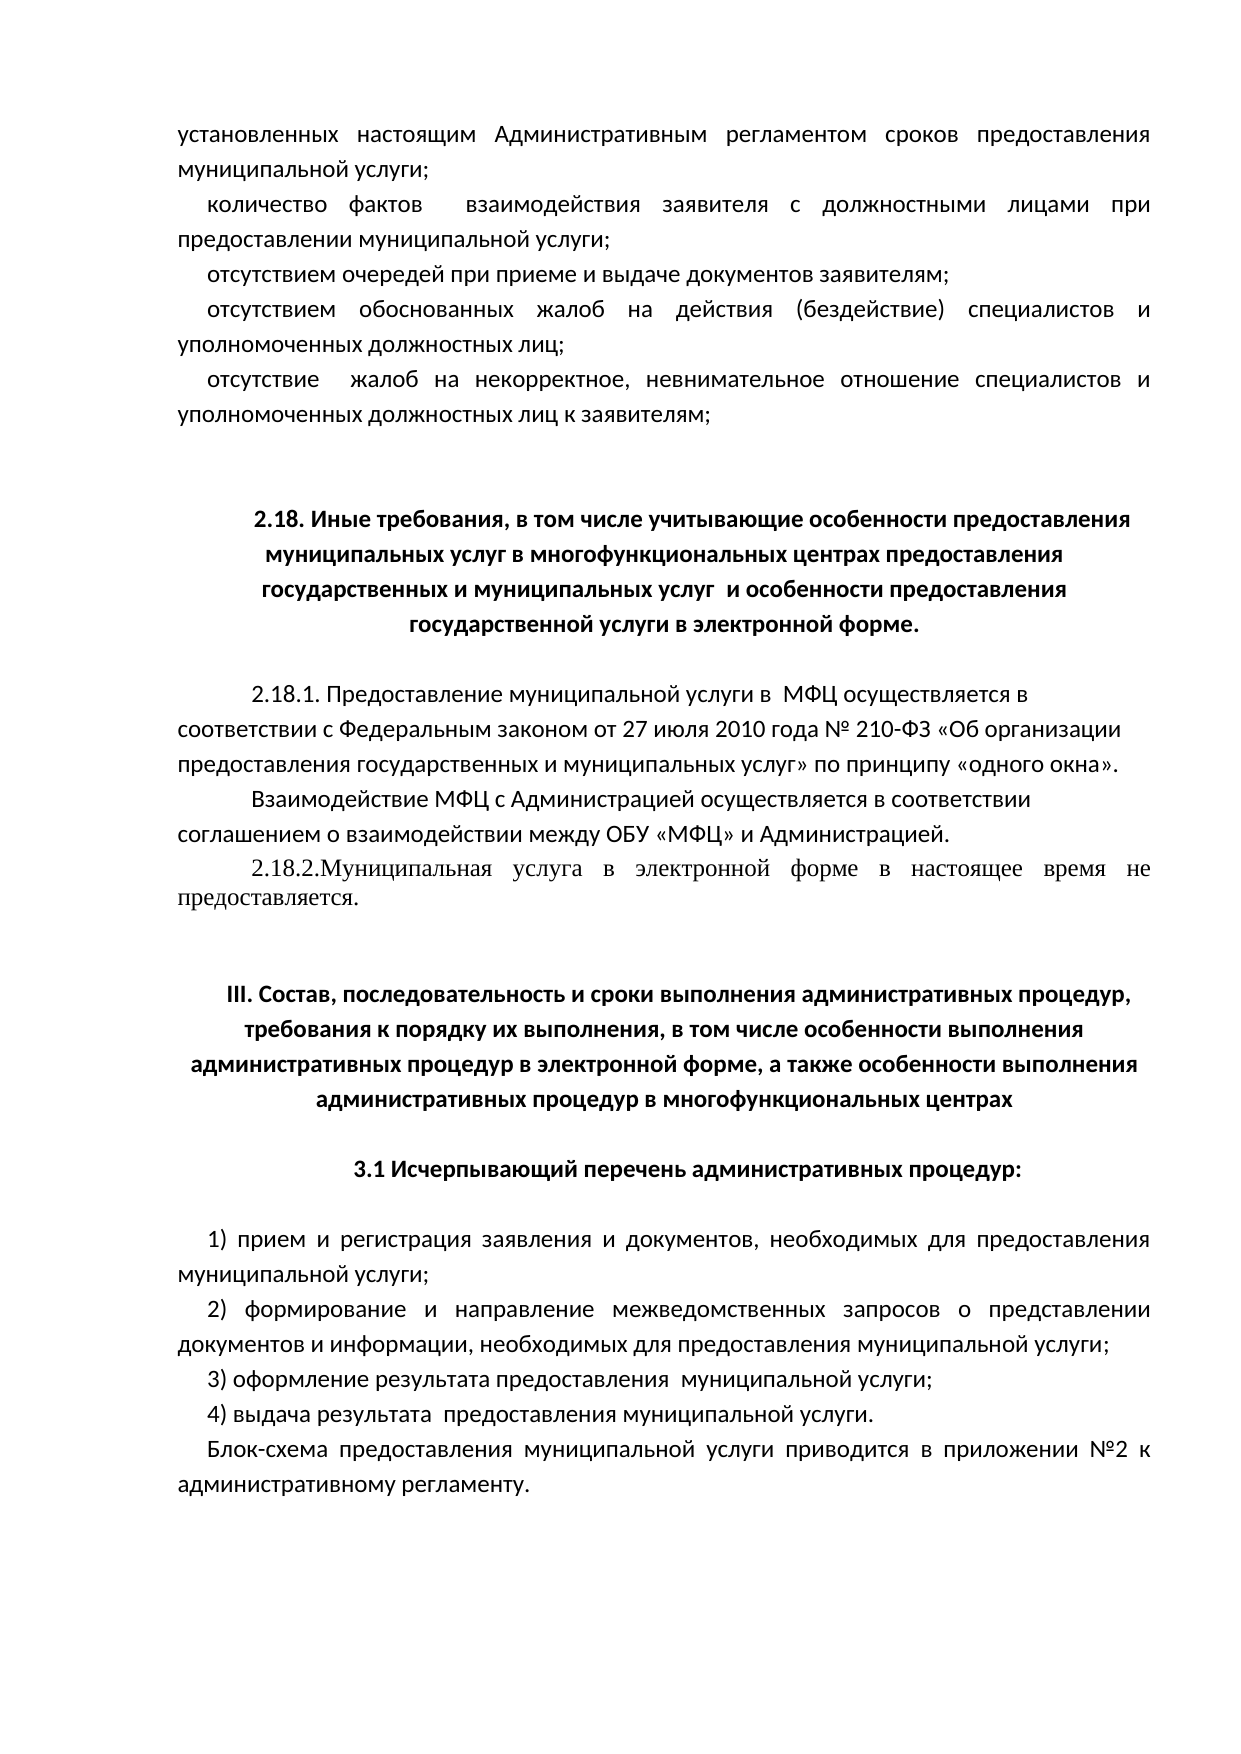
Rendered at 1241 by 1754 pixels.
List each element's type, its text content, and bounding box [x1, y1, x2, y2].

text Блок-схема предоставления муниципальной услуги приводится в приложении №2 к административному регламенту. [177, 1434, 1152, 1499]
text 1) прием и регистрация заявления и документов, необходимых для предоставления муниципальной услуги; [177, 1224, 1152, 1289]
text 2.18.2.Муниципальная услуга в электронной форме в настоящее время не предоставляется. [177, 853, 1152, 911]
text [177, 118, 1152, 184]
text III. Состав, последовательность и сроки выполнения административных процедур, требования к порядку их выполнения, в том числе особенности выполнения административных процедур в электронной форме, а также особенности выполнения административных процедур в многофункциональных центрах [177, 979, 1152, 1114]
text 2.18. Иные требования, в том числе учитывающие особенности предоставления муниципальных услуг в многофункциональных центрах предоставления государственных и муниципальных услуг и особенности предоставления государственной услуги в электронной форме. [177, 503, 1152, 639]
text 3.1 Исчерпывающий перечень административных процедур: [177, 1154, 1152, 1184]
text 2.18.1. Предоставление муниципальной услуги в МФЦ осуществляется в соответствии с Федеральным законом от 27 июля 2010 года № 210-ФЗ «Об организации предоставления государственных и муниципальных услуг» по принципу «одного окна». [177, 678, 1152, 779]
text отсутствием очередей при приеме и выдаче документов заявителям; [177, 258, 1152, 289]
text 2) формирование и направление межведомственных запросов о представлении документов и информации, необходимых для предоставления муниципальной услуги; [177, 1294, 1152, 1359]
text количество фактов взаимодействия заявителя с должностными лицами при предоставлении муниципальной услуги; [177, 188, 1152, 254]
text отсутствием обоснованных жалоб на действия (бездействие) специалистов и уполномоченных должностных лиц; [177, 293, 1152, 359]
text Взаимодействие МФЦ с Администрацией осуществляется в соответствии соглашением о взаимодействии между ОБУ «МФЦ» и Администрацией. [177, 783, 1152, 849]
text 4) выдача результата предоставления муниципальной услуги. [177, 1399, 1152, 1429]
text 3) оформление результата предоставления муниципальной услуги; [177, 1364, 1152, 1394]
text отсутствие жалоб на некорректное, невнимательное отношение специалистов и уполномоченных должностных лиц к заявителям; [177, 363, 1152, 429]
